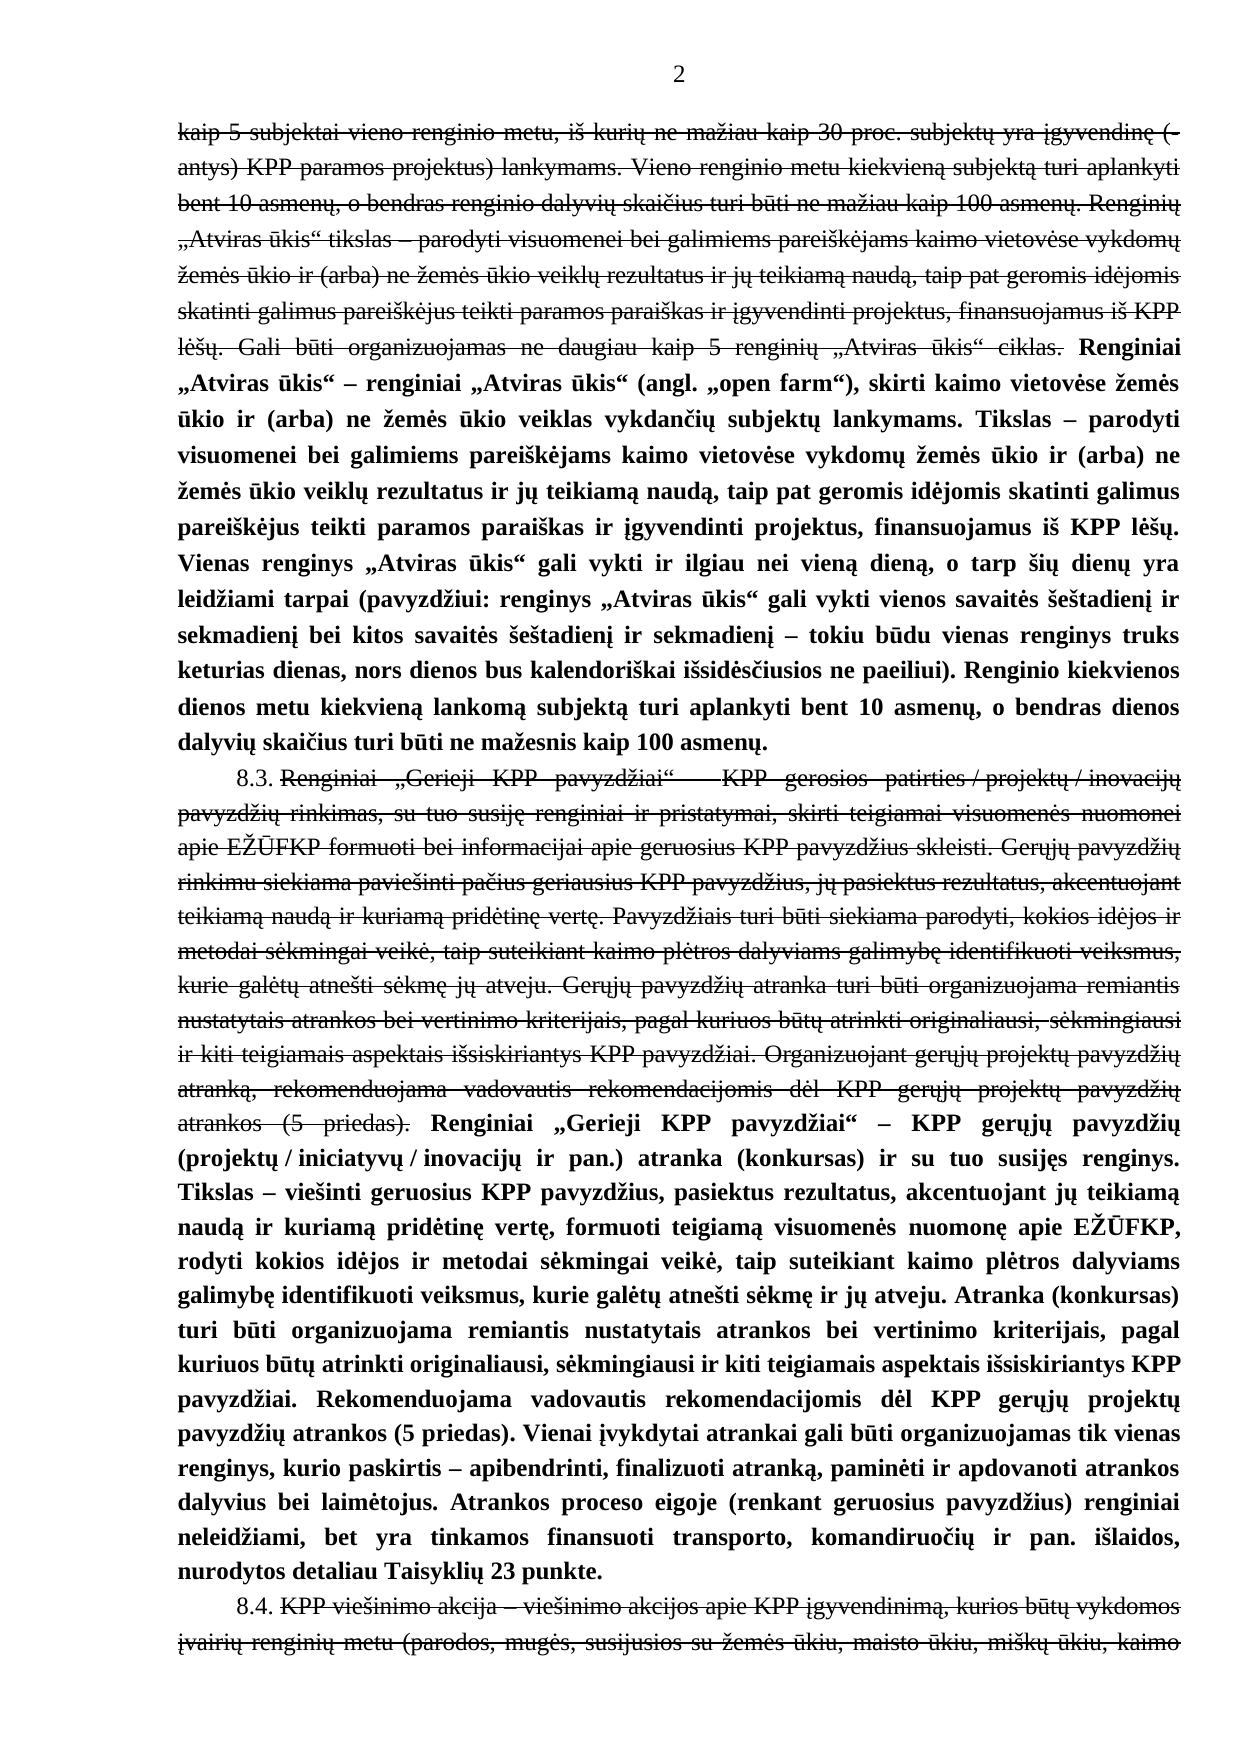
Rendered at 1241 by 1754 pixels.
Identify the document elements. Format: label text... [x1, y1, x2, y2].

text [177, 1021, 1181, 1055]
text 8.3. Renginiai „Gerieji KPP pavyzdžiai“ – KPP gerosios patirties / projektų / inovacijų pavyzdžių rinkimas, su tuo susiję renginiai ir pristatymai, skirti teigiamai visuomenės nuomonei apie EŽŪFKP formuoti bei informacijai apie geruosius KPP pavyzdžius skleisti. Gerųjų pavyzdžių rinkimu siekiama paviešinti pačius geriausius KPP pavyzdžius, jų pasiektus rezultatus, akcentuojant teikiamą naudą ir kuriamą pridėtinę vertę. Pavyzdžiais turi būti siekiama parodyti, kokios idėjos ir metodai sėkmingai veikė, taip suteikiant kaimo plėtros dalyviams galimybę identifikuoti veiksmus, kurie galėtų atnešti sėkmę jų atveju. Gerųjų pavyzdžių atranka turi būti organizuojama remiantis nustatytais atrankos bei vertinimo kriterijais, pagal kuriuos būtų atrinkti originaliausi, sėkmingiausi ir kiti teigiamais aspektais išsiskiriantys KPP pavyzdžiai. Organizuojant gerųjų projektų pavyzdžių atranką, rekomenduojama vadovautis rekomendacijomis dėl KPP gerųjų projektų pavyzdžių atrankos (5 priedas). Renginiai „Gerieji KPP pavyzdžiai“ – KPP gerųjų pavyzdžių (projektų / iniciatyvų / inovacijų ir pan.) atranka (konkursas) ir su tuo susijęs renginys. Tikslas – viešinti geruosius KPP pavyzdžius, pasiektus rezultatus, akcentuojant jų teikiamą naudą ir kuriamą pridėtinę vertę, formuoti teigiamą visuomenės nuomonę apie EŽŪFKP, rodyti kokios idėjos ir metodai sėkmingai veikė, taip suteikiant kaimo plėtros dalyviams galimybę identifikuoti veiksmus, kurie galėtų atnešti sėkmę ir jų atveju. Atranka (konkursas) turi būti organizuojama remiantis nustatytais atrankos bei vertinimo kriterijais, pagal kuriuos būtų atrinkti originaliausi, sėkmingiausi ir kiti teigiamais aspektais išsiskiriantys KPP pavyzdžiai. Rekomenduojama vadovautis rekomendacijomis dėl KPP gerųjų projektų pavyzdžių atrankos (5 priedas). Vienai įvykdytai atrankai gali būti organizuojamas tik vienas renginys, kurio paskirtis – apibendrinti, finalizuoti atranką, paminėti ir apdovanoti atrankos dalyvius bei laimėtojus. Atrankos proceso eigoje (renkant geruosius pavyzdžius) renginiai neleidžiami, bet yra tinkamos finansuoti transporto, komandiruočių ir pan. išlaidos, nurodytos detaliau Taisyklių 23 punkte. [177, 1090, 1181, 1585]
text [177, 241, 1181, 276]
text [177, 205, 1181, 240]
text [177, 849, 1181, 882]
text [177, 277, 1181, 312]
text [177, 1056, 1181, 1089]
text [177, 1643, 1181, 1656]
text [177, 1591, 1181, 1642]
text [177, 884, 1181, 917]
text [177, 117, 1181, 204]
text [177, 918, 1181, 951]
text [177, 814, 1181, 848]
